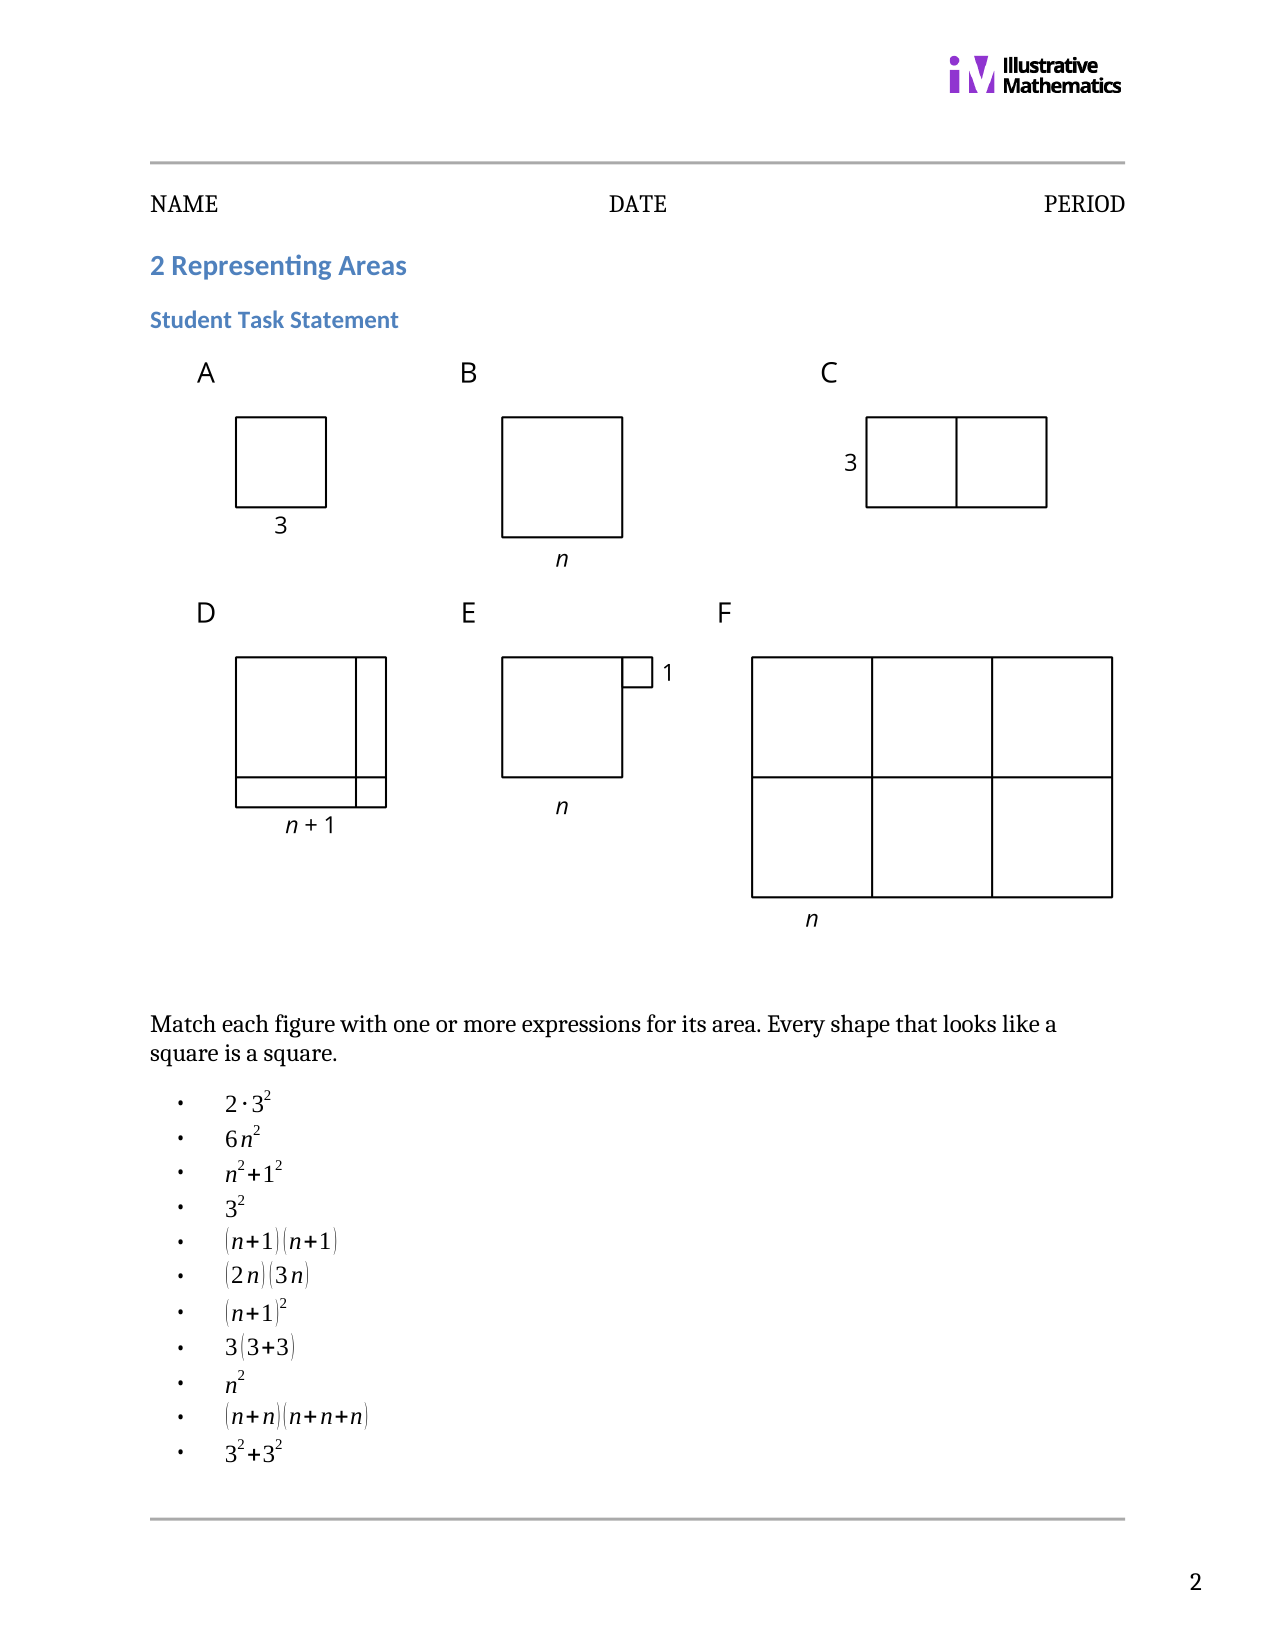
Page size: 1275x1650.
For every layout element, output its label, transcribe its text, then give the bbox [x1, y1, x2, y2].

picture [168, 353, 1144, 963]
subtitle 2 Representing Areas [150, 247, 1125, 283]
subtitle Student Task Statement [150, 304, 1125, 334]
picture [949, 55, 1121, 93]
text Match each figure with one or more expressions for its area. Every shape that looks like a square is a square. [150, 981, 1125, 1068]
